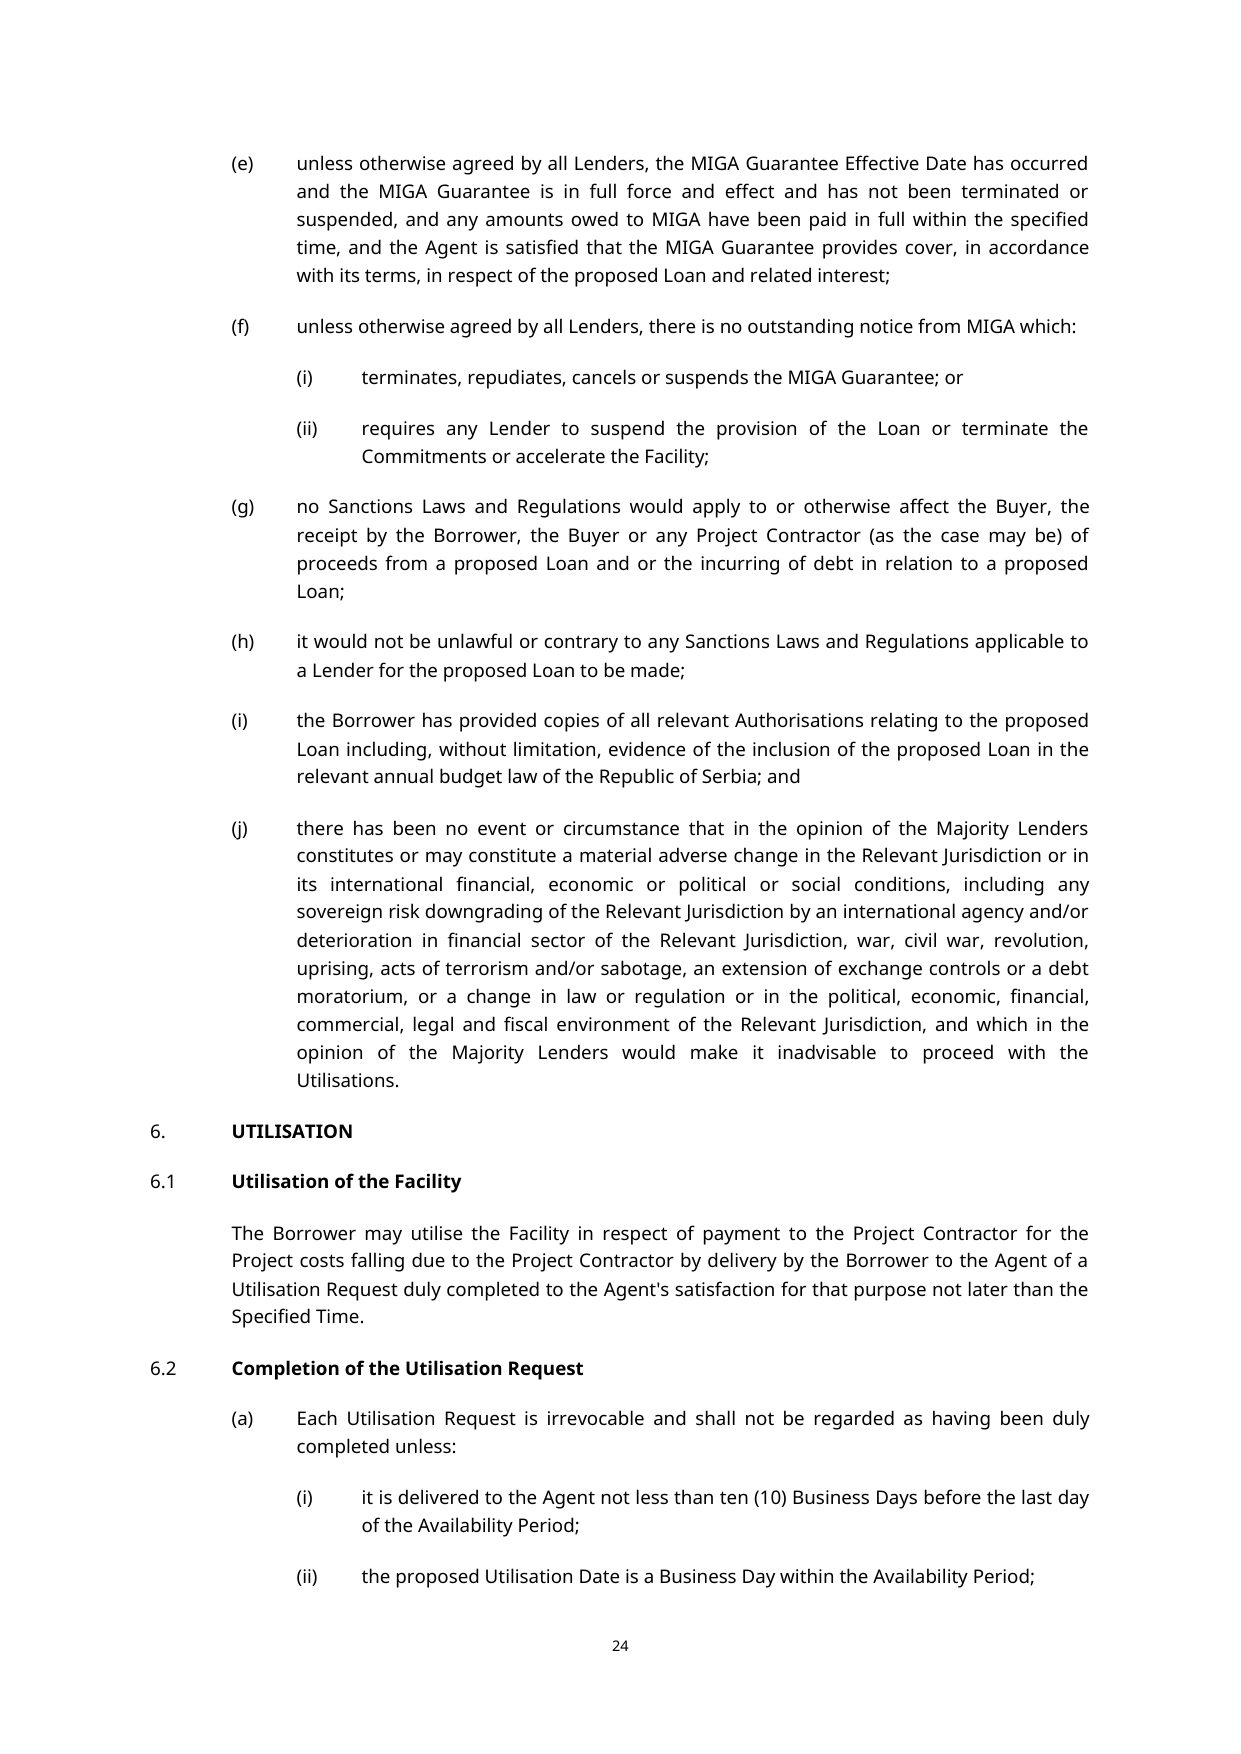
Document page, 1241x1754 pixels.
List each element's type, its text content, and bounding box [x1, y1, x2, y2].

text Each Utilisation Request is irrevocable and shall not be regarded as having been duly completed unless: [231, 1406, 1090, 1459]
text unless otherwise agreed by all Lenders, there is no outstanding notice from MIGA which: [231, 313, 1090, 338]
text requires any Lender to suspend the provision of the Loan or terminate the Commitments or accelerate the Facility; [296, 415, 1090, 468]
text no Sanctions Laws and Regulations would apply to or otherwise affect the Buyer, the receipt by the Borrower, the Buyer or any Project Contractor (as the case may be) of proceeds from a proposed Loan and or the incurring of debt in relation to a proposed Loan; [231, 494, 1090, 603]
text unless otherwise agreed by all Lenders, the MIGA Guarantee Effective Date has occurred and the MIGA Guarantee is in full force and effect and has not been terminated or suspended, and any amounts owed to MIGA have been paid in full within the specified time, and the Agent is satisfied that the MIGA Guarantee provides cover, in accordance with its terms, in respect of the proposed Loan and related interest; [231, 150, 1090, 288]
text it is delivered to the Agent not less than ten (10) Business Days before the last day of the Availability Period; [296, 1485, 1090, 1538]
text the proposed Utilisation Date is a Business Day within the Availability Period; [296, 1564, 1090, 1589]
text the Borrower has provided copies of all relevant Authorisations relating to the proposed Loan including, without limitation, evidence of the inclusion of the proposed Loan in the relevant annual budget law of the Republic of Serbia; and [231, 708, 1090, 789]
text Utilisation of the Facility [150, 1169, 1090, 1194]
text there has been no event or circumstance that in the opinion of the Majority Lenders constitutes or may constitute a material adverse change in the Relevant Jurisdiction or in its international financial, economic or political or social conditions, including any sovereign risk downgrading of the Relevant Jurisdiction by an international agency and/or deterioration in financial sector of the Relevant Jurisdiction, war, civil war, revolution, uprising, acts of terrorism and/or sabotage, an extension of exchange controls or a debt moratorium, or a change in law or regulation or in the political, economic, financial, commercial, legal and fiscal environment of the Relevant Jurisdiction, and which in the opinion of the Majority Lenders would make it inadvisable to proceed with the Utilisations. [231, 815, 1090, 1092]
text The Borrower may utilise the Facility in respect of payment to the Project Contractor for the Project costs falling due to the Project Contractor by delivery by the Borrower to the Agent of a Utilisation Request duly completed to the Agent's satisfaction for that purpose not later than the Specified Time. [231, 1220, 1090, 1329]
text it would not be unlawful or contrary to any Sanctions Laws and Regulations applicable to a Lender for the proposed Loan to be made; [231, 629, 1090, 682]
text UTILISATION [150, 1118, 1090, 1143]
text terminates, repudiates, cancels or suspends the MIGA Guarantee; or [296, 364, 1090, 389]
text Completion of the Utilisation Request [150, 1355, 1090, 1380]
